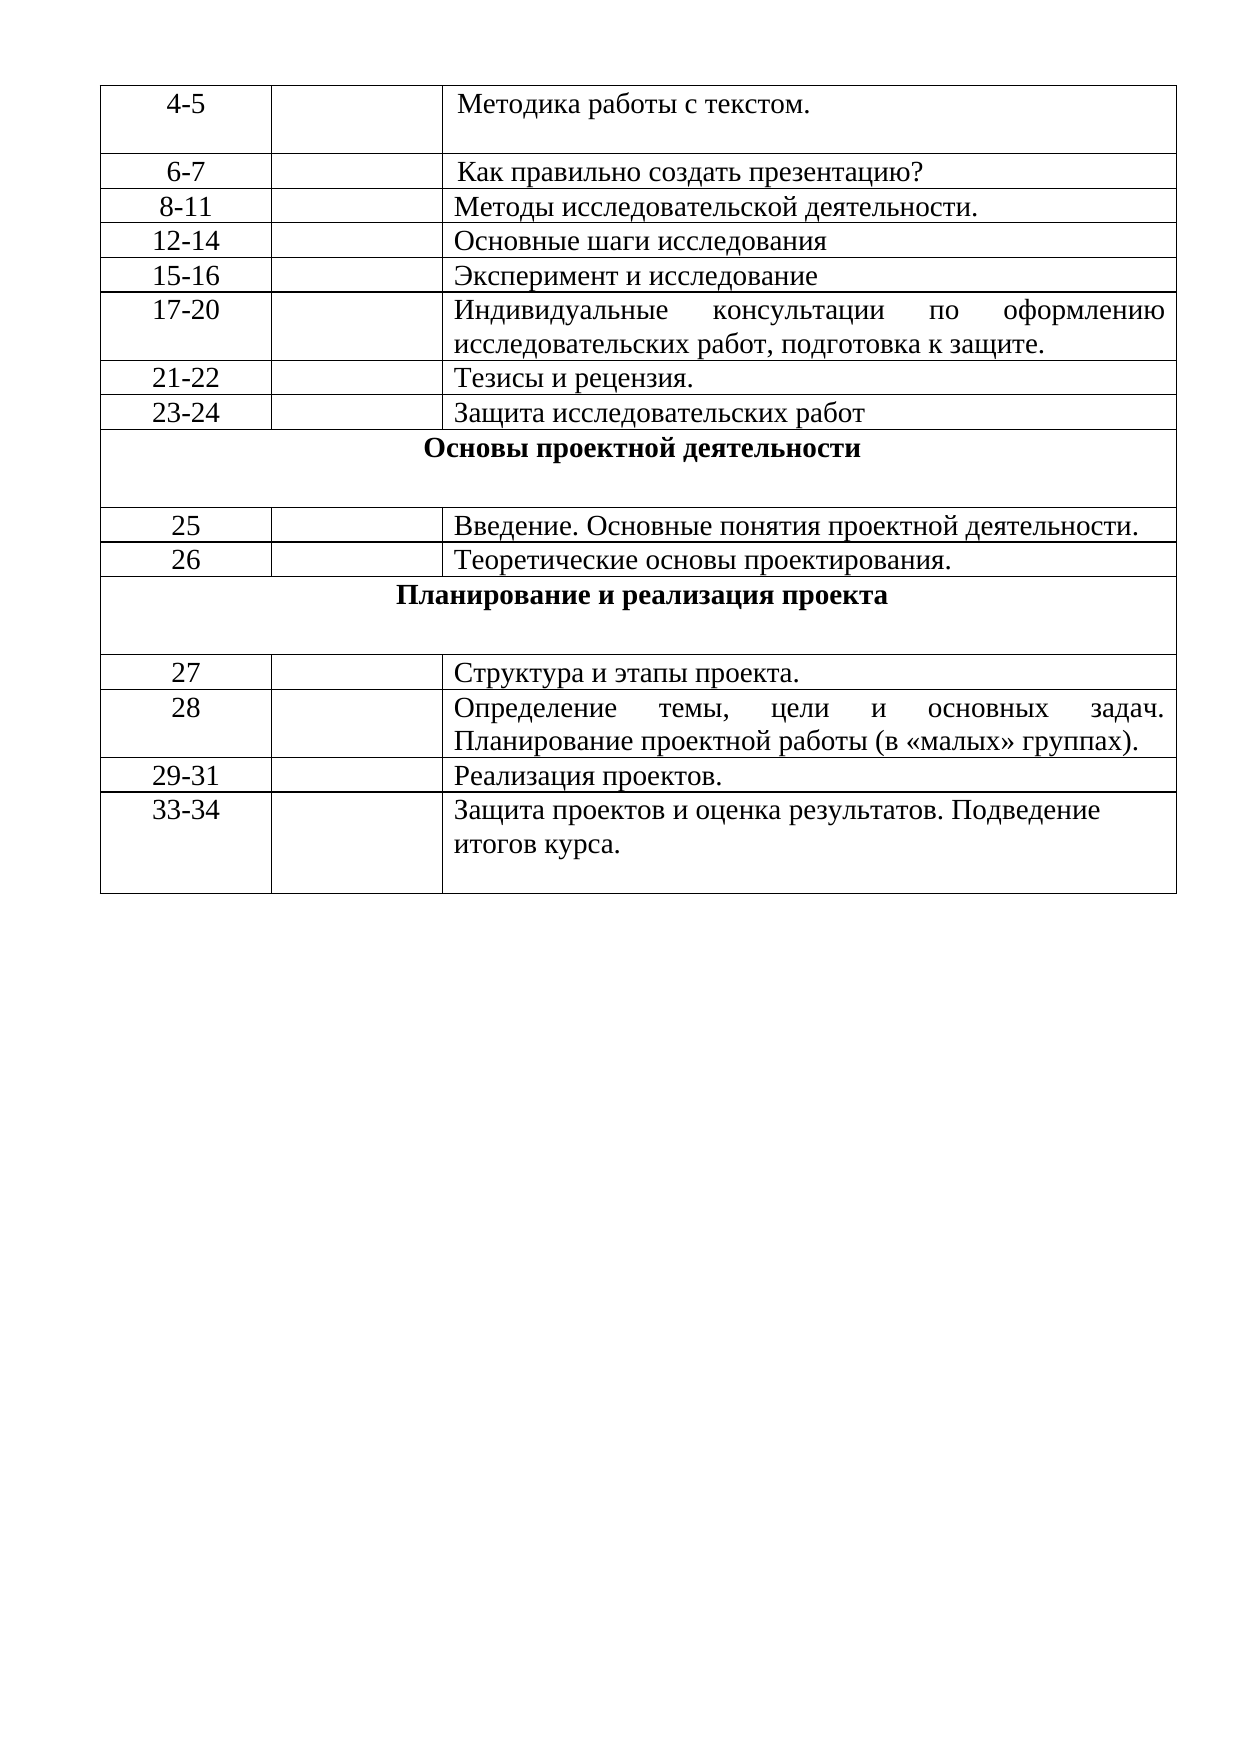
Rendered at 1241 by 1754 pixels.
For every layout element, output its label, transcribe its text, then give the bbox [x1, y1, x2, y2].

table_cell Введение. Основные понятия проектной деятельности. [443, 508, 1176, 541]
table_cell Структура и этапы проекта. [443, 655, 1176, 689]
table_cell 17-20 [101, 293, 271, 359]
table_cell [272, 361, 442, 394]
table_cell 25 [101, 508, 271, 541]
table_cell 29-31 [101, 758, 271, 791]
table_cell Методика работы с текстом. [443, 86, 1176, 153]
table_cell Эксперимент и исследование [443, 258, 1176, 291]
table_cell Теоретические основы проектирования. [443, 543, 1176, 576]
table_cell 12-14 [101, 223, 271, 257]
table_cell [272, 793, 442, 893]
table_cell Реализация проектов. [443, 758, 1176, 791]
table_cell 6-7 [101, 154, 271, 188]
table_cell [272, 258, 442, 291]
table_cell 15-16 [101, 258, 271, 291]
table_cell 21-22 [101, 361, 271, 394]
table_cell [272, 223, 442, 257]
table_cell Основы проектной деятельности [101, 430, 1176, 507]
table_cell [272, 690, 442, 757]
table_cell Основные шаги исследования [443, 223, 1176, 257]
table_cell [272, 543, 442, 576]
table_cell [272, 508, 442, 541]
table_cell [272, 758, 442, 791]
table_cell 28 [101, 690, 271, 757]
table_cell [272, 86, 442, 153]
table_cell Как правильно создать презентацию? [443, 154, 1176, 188]
table_cell Планирование и реализация проекта [101, 577, 1176, 654]
table_cell 27 [101, 655, 271, 689]
table_cell 4-5 [101, 86, 271, 153]
table_cell [272, 395, 442, 429]
table_cell 26 [101, 543, 271, 576]
table_cell [272, 189, 442, 222]
table_cell 23-24 [101, 395, 271, 429]
table_cell Индивидуальные консультации по оформлению исследовательских работ, подготовка к защите. [443, 293, 1176, 359]
table_cell 33-34 [101, 793, 271, 893]
table_cell 8-11 [101, 189, 271, 222]
table_cell Определение темы, цели и основных задач. Планирование проектной работы (в «малых» группах). [443, 690, 1176, 757]
table_cell Тезисы и рецензия. [443, 361, 1176, 394]
table_cell Защита исследовательских работ [443, 395, 1176, 429]
table_cell Методы исследовательской деятельности. [443, 189, 1176, 222]
table_cell [272, 655, 442, 689]
table_cell Защита проектов и оценка результатов. Подведение итогов курса. [443, 793, 1176, 893]
table_cell [272, 293, 442, 359]
table_cell [272, 154, 442, 188]
